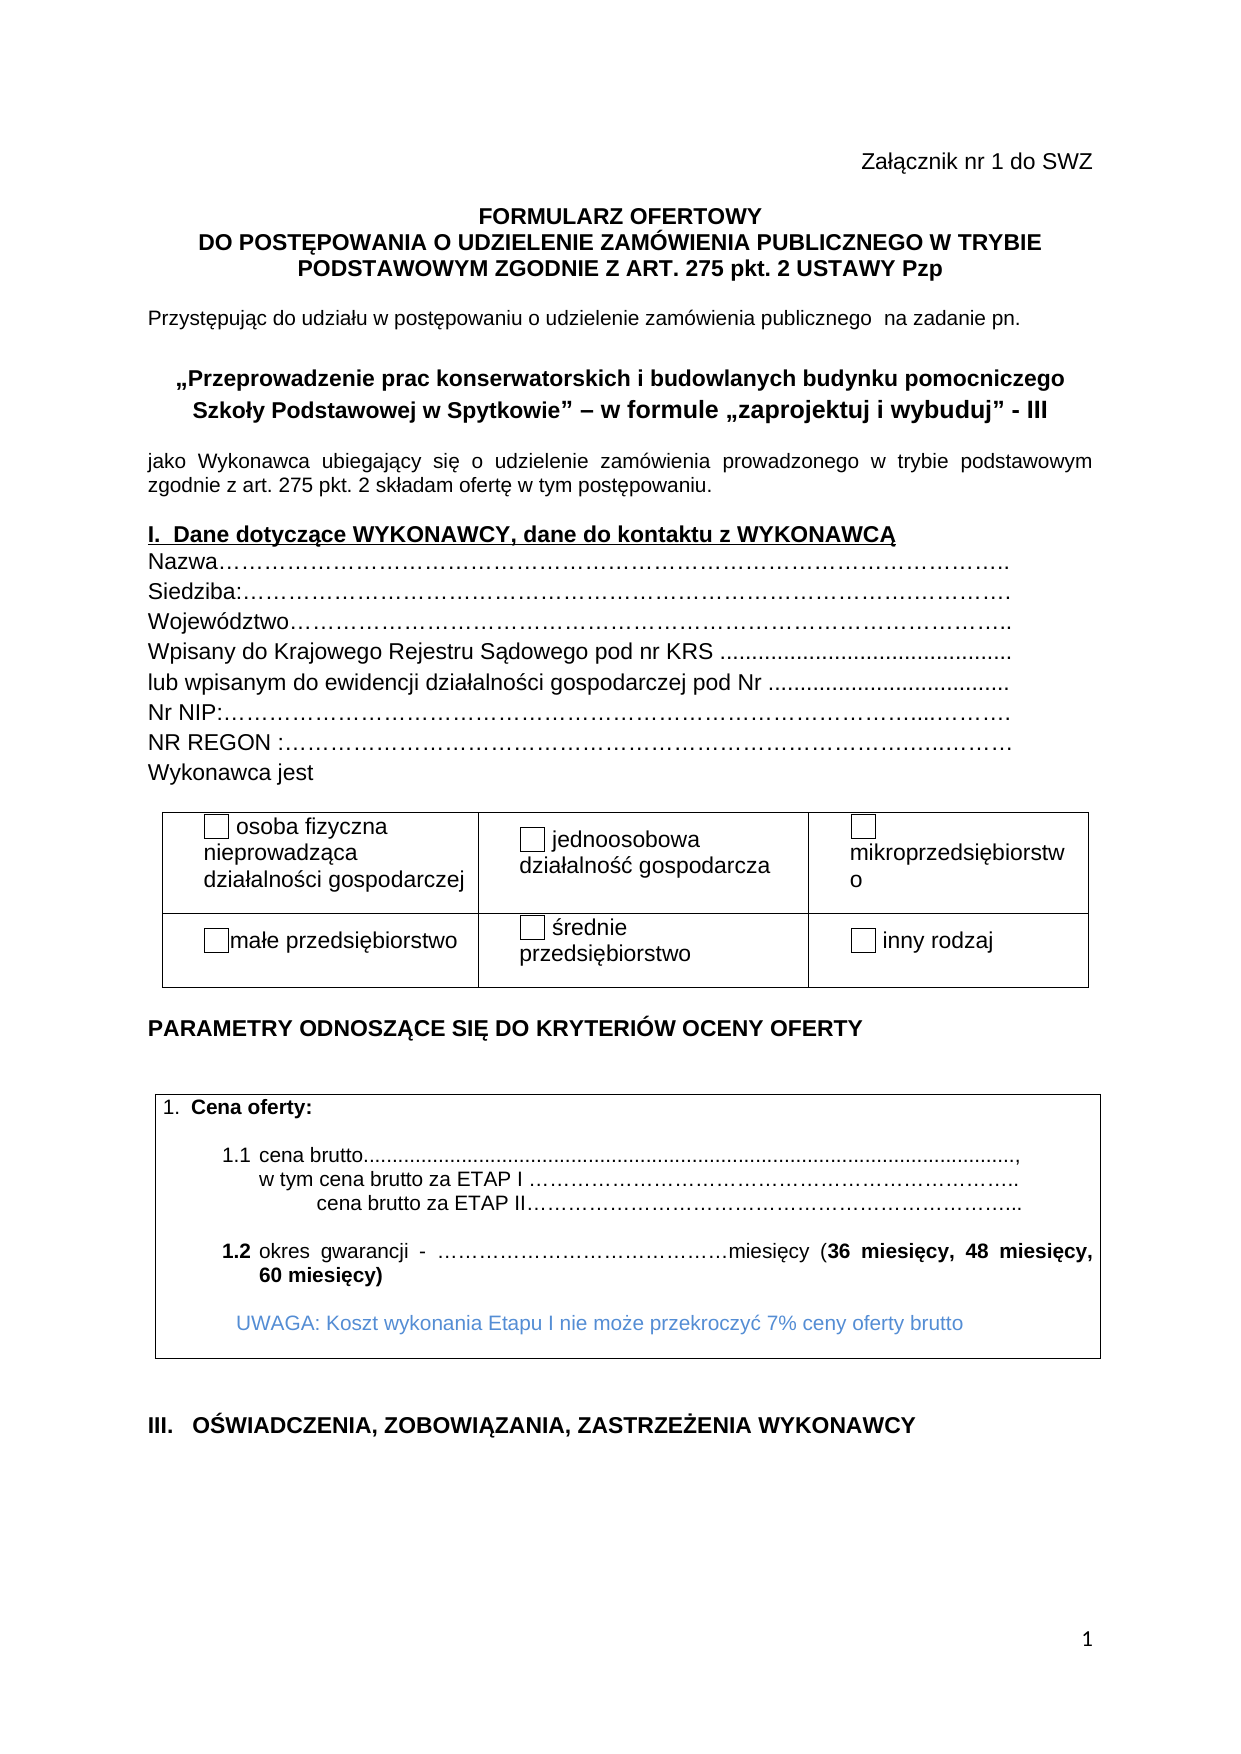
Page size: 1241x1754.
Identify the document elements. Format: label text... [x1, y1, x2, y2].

table_cell inny rodzaj [809, 914, 1088, 987]
table_cell małe przedsiębiorstwo [163, 914, 478, 987]
table_cell średnie przedsiębiorstwo [479, 914, 808, 987]
text „Przeprowadzenie prac konserwatorskich i budowlanych budynku pomocniczego Szkoły Podstawowej w Spytkowie” – w formule „zaprojektuj i wybuduj” - III [148, 362, 1093, 424]
text Nr NIP:………………………………………………………………………………....………. [148, 699, 1093, 725]
text Wpisany do Krajowego Rejestru Sądowego pod nr KRS .............................................. [148, 638, 1093, 664]
text DO POSTĘPOWANIA O UDZIELENIE ZAMÓWIENIA PUBLICZNEGO W TRYBIE PODSTAWOWYM ZGODNIE Z ART. 275 pkt. 2 USTAWY Pzp [148, 229, 1093, 282]
text Województwo………………………………………………………………………………….. [148, 608, 1093, 634]
text Siedziba:…………………………………………………………………………….…………. [148, 578, 1093, 604]
text jako Wykonawca ubiegający się o udzielenie zamówienia prowadzonego w trybie podstawowym zgodnie z art. 275 pkt. 2 składam ofertę w tym postępowaniu. [148, 449, 1093, 497]
text PARAMETRY ODNOSZĄCE SIĘ DO KRYTERIÓW OCENY OFERTY [148, 1015, 1093, 1041]
table_header jednoosobowa działalność gospodarcza [479, 813, 808, 913]
table_header osoba fizyczna nieprowadząca działalności gospodarczej [163, 813, 478, 913]
text FORMULARZ OFERTOWY [148, 203, 1093, 229]
text Wykonawca jest [148, 759, 1093, 785]
table_header Cena oferty: cena brutto................................................................................................................., w tym cena brutto za ETAP I …………………………………………………………….. cena brutto za ETAP II……………………………………………………………... okres gwarancji - ……………………………………miesięcy (36 miesięcy, 48 miesięcy, 60 miesięcy) UWAGA: Koszt wykonania Etapu I nie może przekroczyć 7% ceny oferty brutto [156, 1095, 1100, 1358]
text Załącznik nr 1 do SWZ [148, 148, 1093, 174]
text lub wpisanym do ewidencji działalności gospodarczej pod Nr ...................................... [148, 668, 1093, 695]
text I. Dane dotyczące WYKONAWCY, dane do kontaktu z WYKONAWCĄ [148, 521, 1093, 548]
text Nazwa………………………………………………………………………………………….. [148, 548, 1093, 574]
text NR REGON :……………………………………………………………………….…..……… [148, 729, 1093, 755]
list OŚWIADCZENIA, ZOBOWIĄZANIA, ZASTRZEŻENIA WYKONAWCY [148, 1412, 1093, 1438]
table_header mikroprzedsiębiorstwo [809, 813, 1088, 913]
text Przystępując do udziału w postępowaniu o udzielenie zamówienia publicznego na zadanie pn. [148, 306, 1093, 330]
